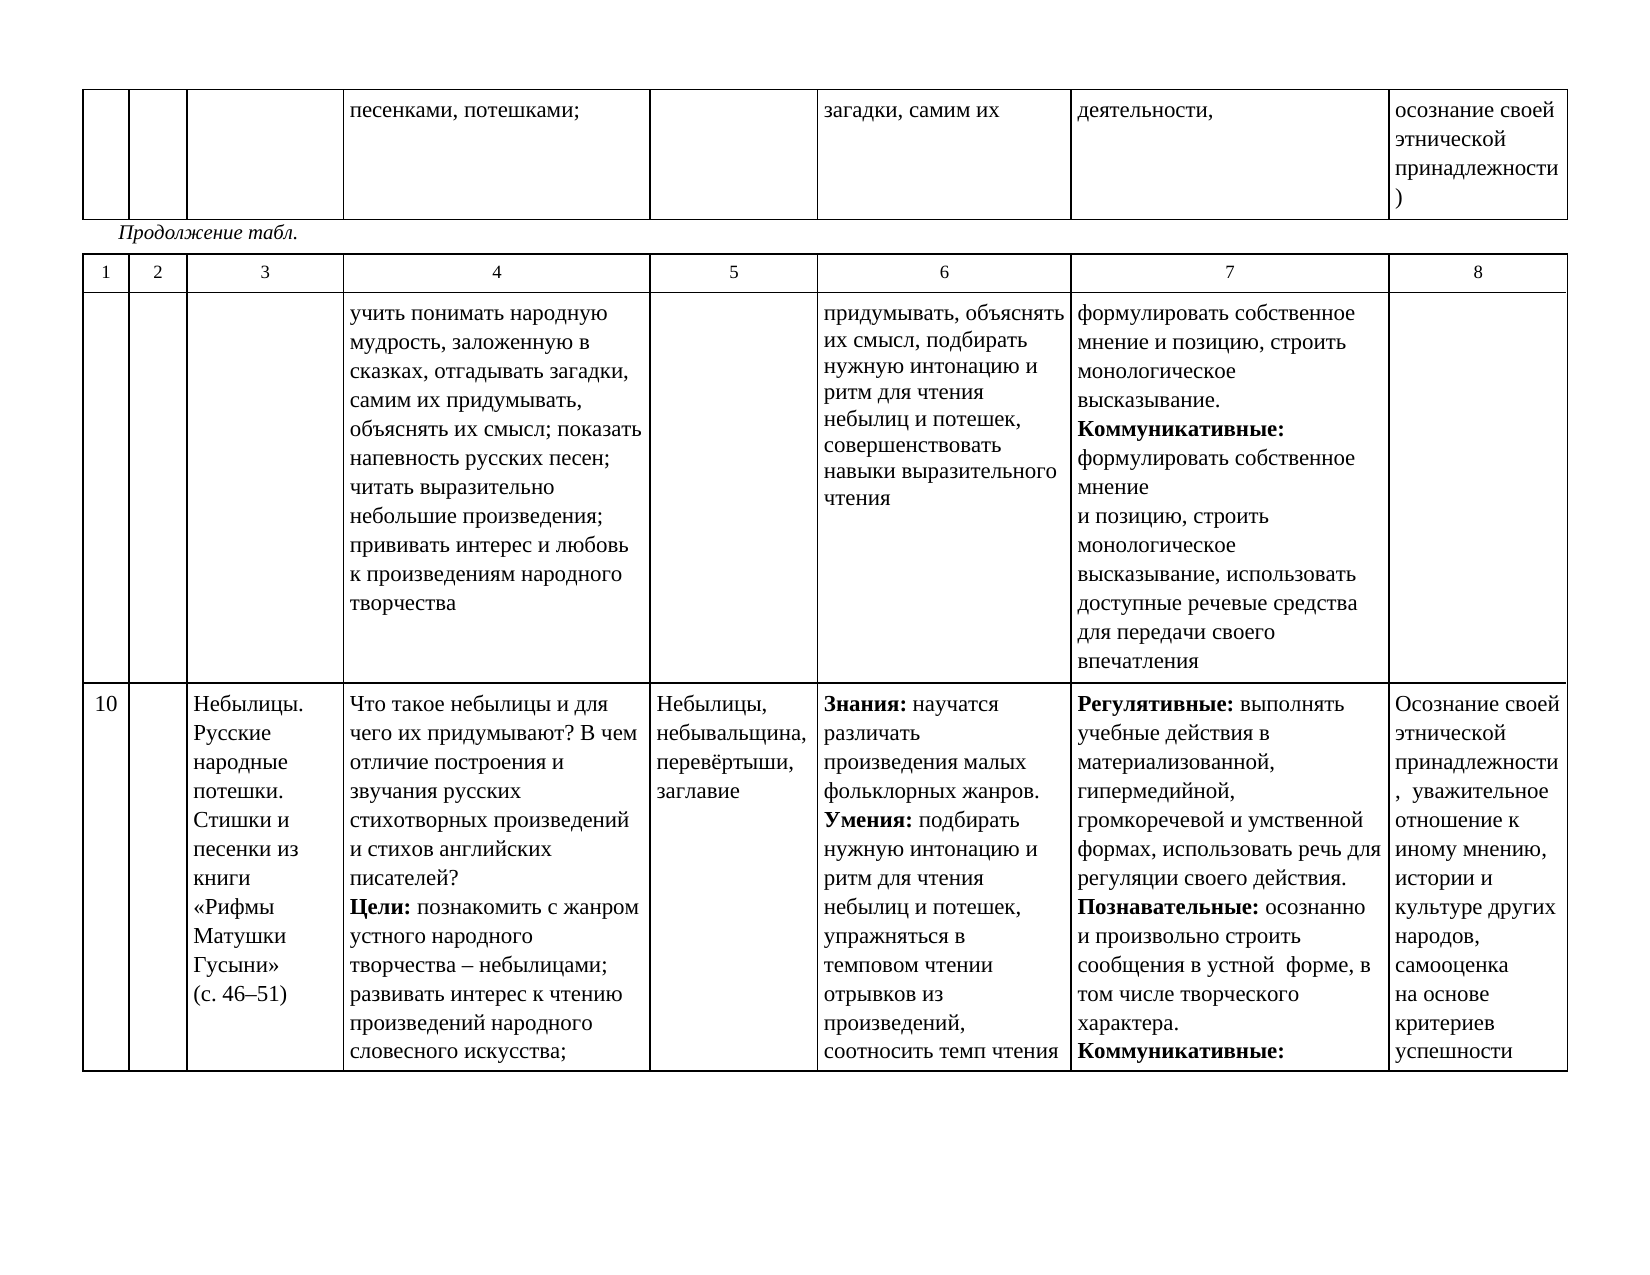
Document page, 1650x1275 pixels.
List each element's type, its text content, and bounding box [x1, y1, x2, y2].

table_cell 9 [84, 90, 128, 219]
table_header 1 [84, 255, 128, 291]
table_cell [130, 684, 186, 1070]
table_header 8 [1390, 255, 1567, 291]
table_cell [818, 684, 1070, 1070]
table_header 3 [188, 255, 343, 291]
table_cell [188, 293, 343, 682]
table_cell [344, 90, 649, 219]
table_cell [188, 90, 343, 219]
text Продолжение табл. [118, 220, 1532, 244]
table_cell придумывать, объяснять их смысл, подбирать нужную интонацию и ритм для чтения небылиц и потешек, совершенствовать навыки выразительного чтения [818, 293, 1070, 682]
table_header 2 [130, 255, 186, 291]
table_cell формулировать собственное мнение и позицию, строить монологическое высказывание. Коммуникативные: формулировать собственное мнение и позицию, строить монологическое высказывание, использовать доступные речевые средства для передачи своего впечатления [1072, 293, 1388, 682]
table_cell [188, 684, 343, 1070]
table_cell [1390, 682, 1567, 1070]
table_cell [130, 293, 186, 682]
table_cell [1390, 291, 1567, 682]
table_cell учить понимать народную мудрость, заложенную в сказках, отгадывать загадки, самим их придумывать, объяснять их смысл; показать напевность русских песен; читать выразительно небольшие произведения; прививать интерес и любовь к произведениям народного творчества [344, 293, 649, 682]
table_header 4 [344, 255, 649, 291]
table_cell [130, 90, 186, 219]
table_cell 10 [84, 684, 128, 1070]
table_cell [1390, 90, 1567, 219]
table_header 5 [651, 255, 817, 291]
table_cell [344, 684, 649, 1070]
table_cell [84, 293, 128, 682]
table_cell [1072, 90, 1388, 219]
table_header 6 [818, 255, 1070, 291]
table_cell [651, 293, 817, 682]
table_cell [1072, 684, 1388, 1070]
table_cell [651, 90, 817, 219]
table_header 7 [1072, 255, 1388, 291]
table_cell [651, 684, 817, 1070]
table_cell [818, 90, 1070, 219]
